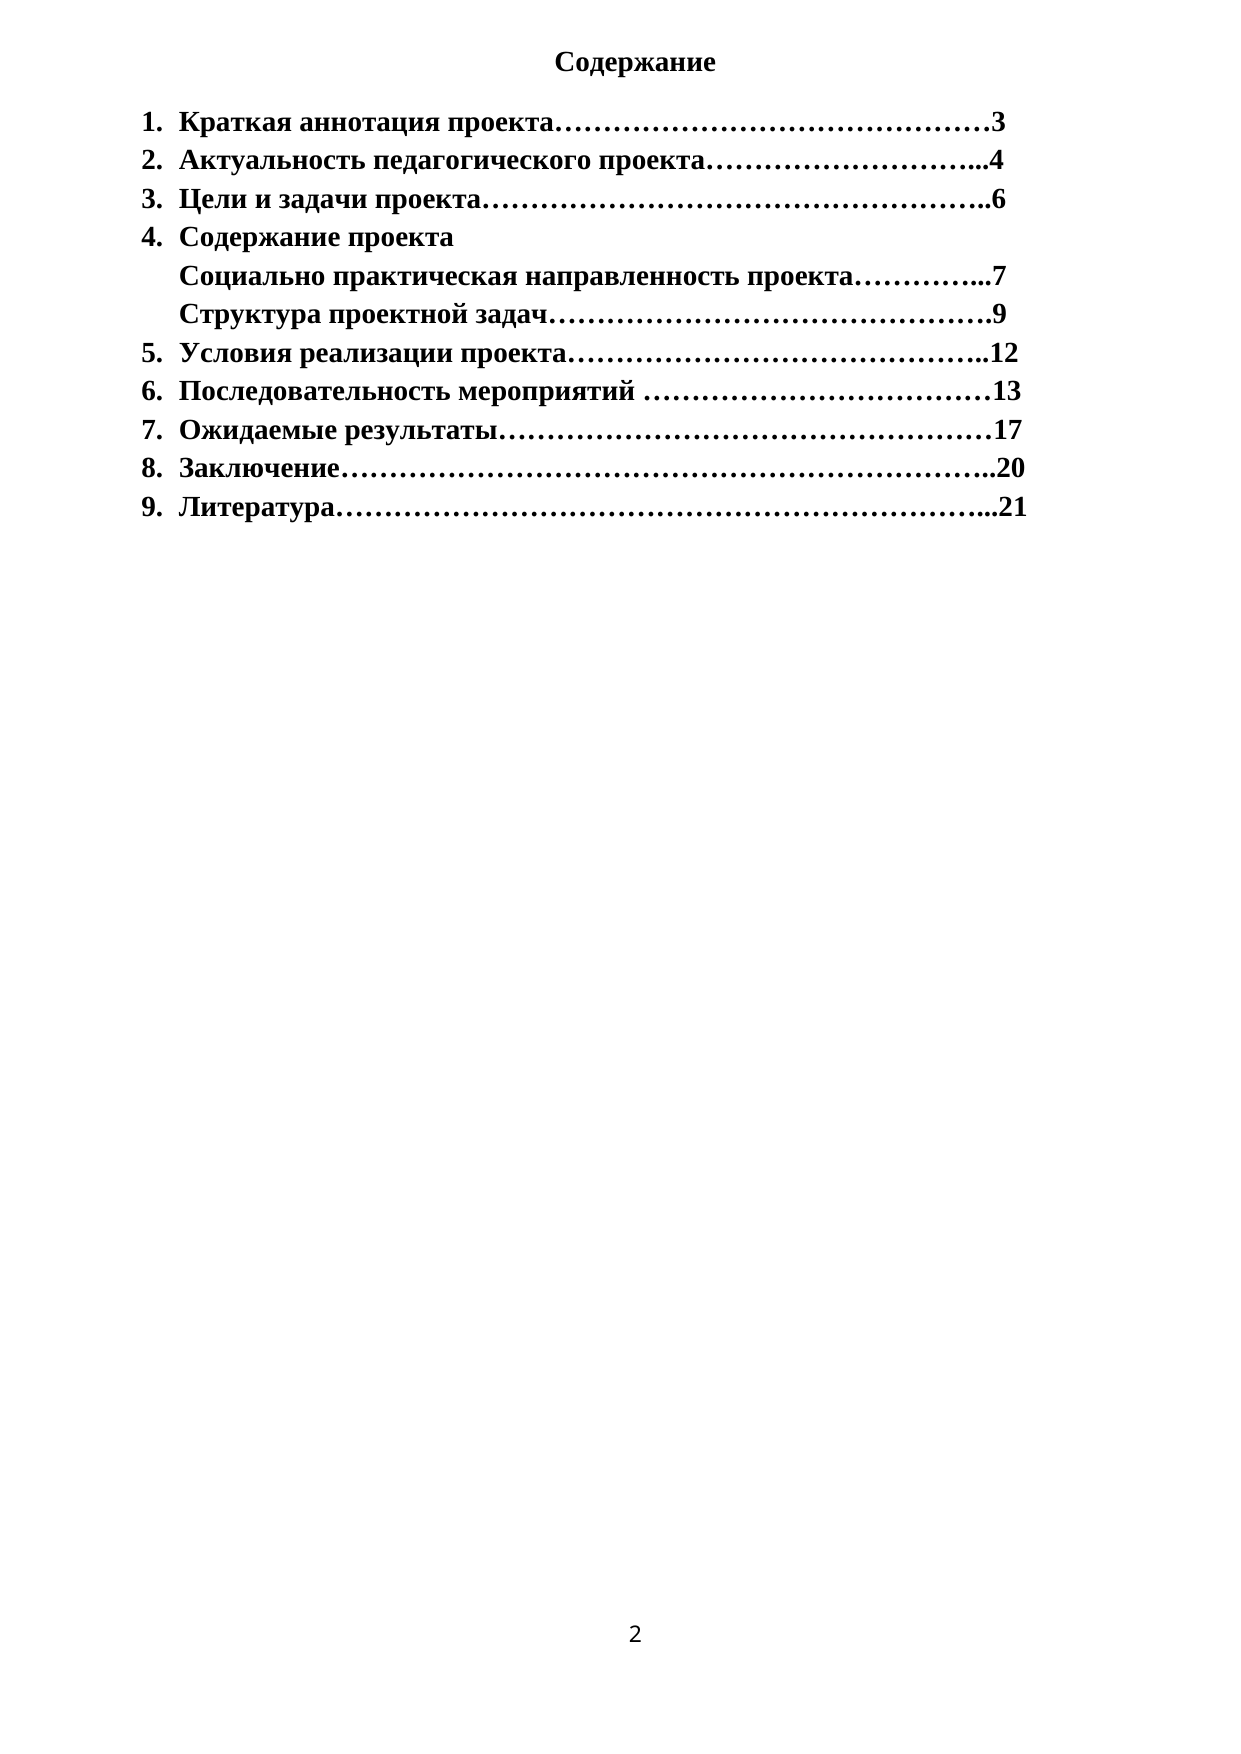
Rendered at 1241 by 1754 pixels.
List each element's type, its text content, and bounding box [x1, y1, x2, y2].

list Содержание проекта [141, 219, 1167, 253]
list Литература…………………………………………………………...21 [141, 489, 1167, 523]
list Структура проектной задач……………………………………….9 [178, 296, 1167, 330]
list Последовательность мероприятий ………………………………13 [141, 373, 1167, 407]
text Содержание [103, 44, 1167, 78]
list Заключение…………………………………………………………..20 [141, 451, 1167, 484]
list Краткая аннотация проекта………………………………………3 [141, 104, 1167, 137]
list Актуальность педагогического проекта………………………...4 [141, 142, 1167, 176]
list Условия реализации проекта……………………………………..12 [141, 335, 1167, 368]
list Цели и задачи проекта……………………………………………..6 [141, 181, 1167, 214]
list Социально практическая направленность проекта…………...7 [178, 258, 1167, 291]
list Ожидаемые результаты……………………………………………17 [141, 412, 1167, 446]
